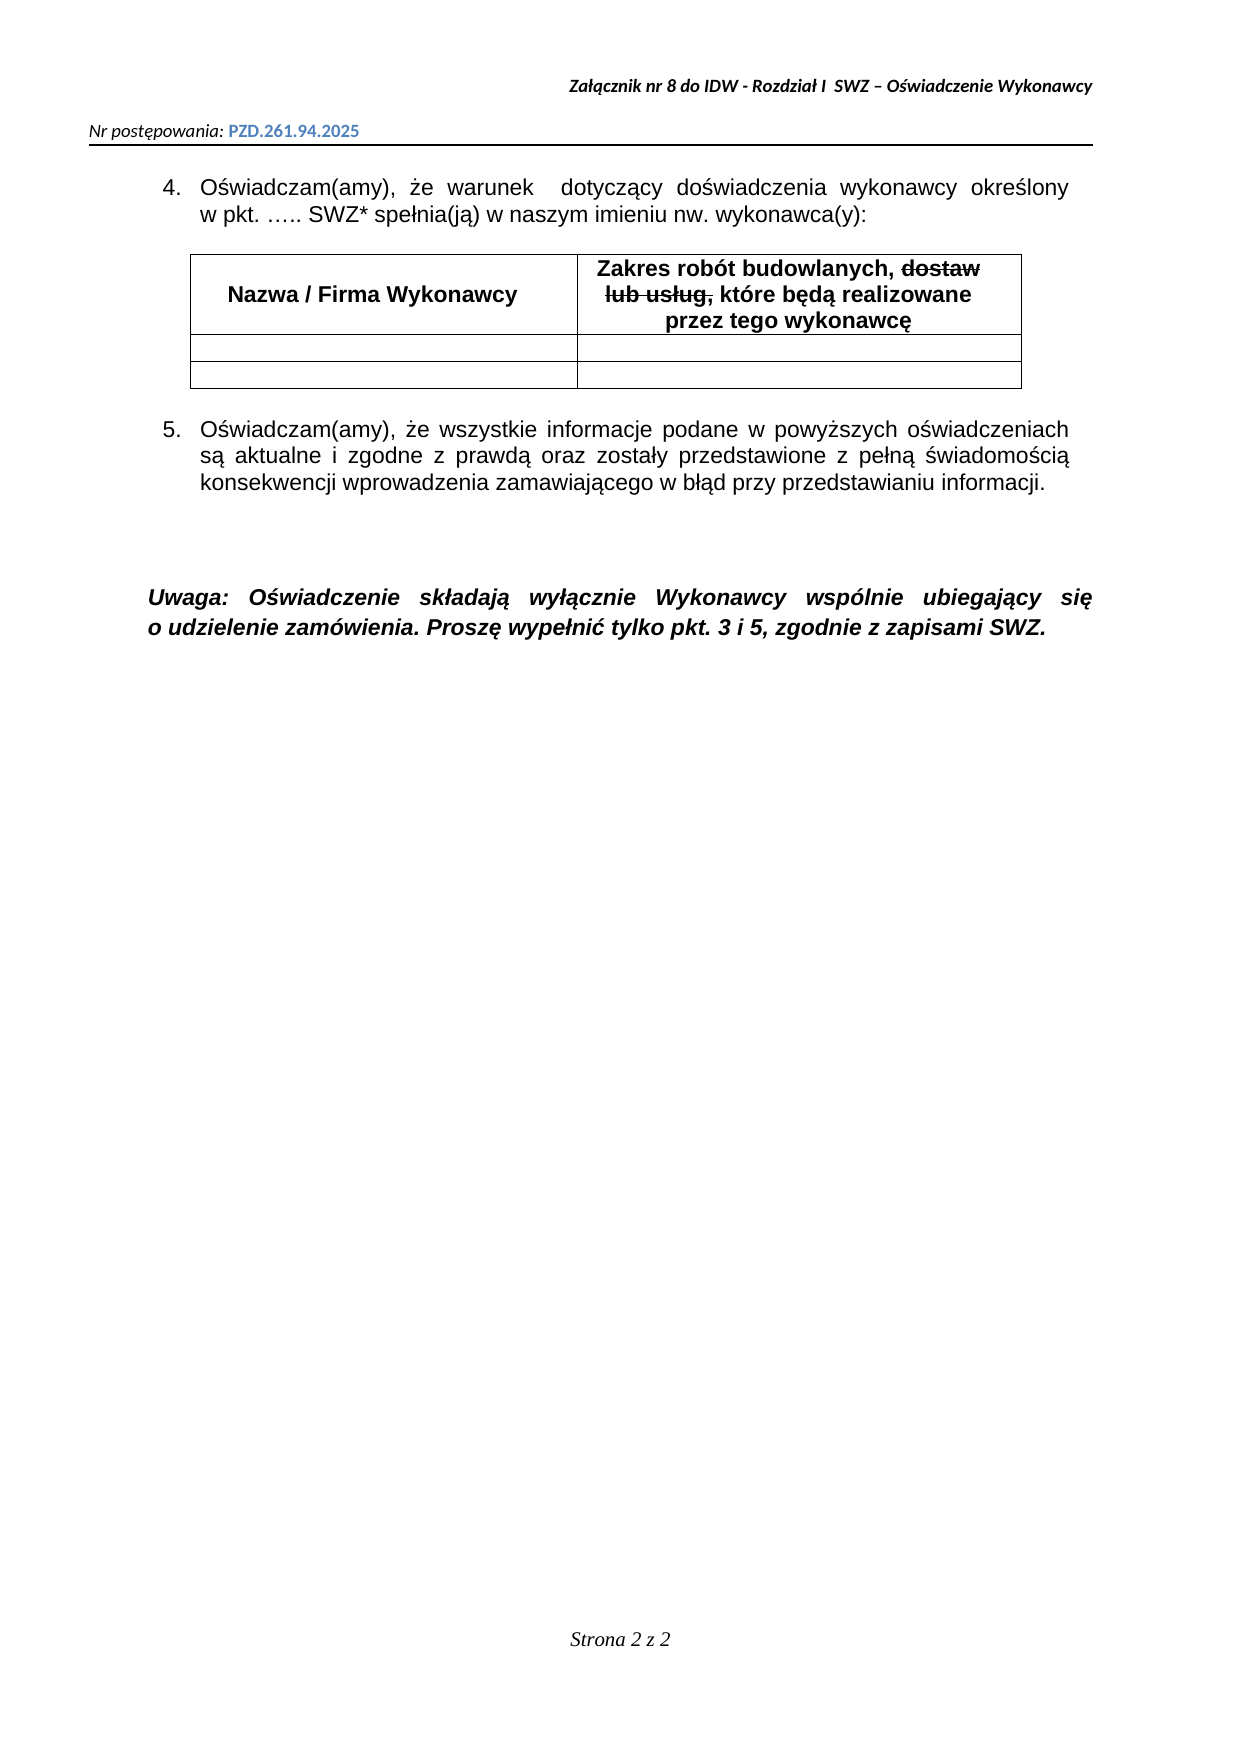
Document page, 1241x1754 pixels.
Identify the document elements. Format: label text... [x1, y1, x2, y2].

table_cell [191, 335, 577, 361]
list Oświadczam(amy), że wszystkie informacje podane w powyższych oświadczeniach są aktualne i zgodne z prawdą oraz zostały przedstawione z pełną świadomością konsekwencji wprowadzenia zamawiającego w błąd przy przedstawianiu informacji. [162, 416, 1070, 495]
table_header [578, 255, 1021, 333]
table_cell [191, 362, 577, 388]
table_cell [578, 335, 1021, 361]
list Oświadczam(amy), że warunek dotyczący doświadczenia wykonawcy określony w pkt. ….. SWZ* spełnia(ją) w naszym imieniu nw. wykonawca(y): [162, 174, 1070, 227]
table_header Nazwa / Firma Wykonawcy [191, 255, 577, 333]
table_cell [578, 362, 1021, 388]
text Uwaga: Oświadczenie składają wyłącznie Wykonawcy wspólnie ubiegający się o udzielenie zamówienia. Proszę wypełnić tylko pkt. 3 i 5, zgodnie z zapisami SWZ. [148, 584, 1093, 640]
